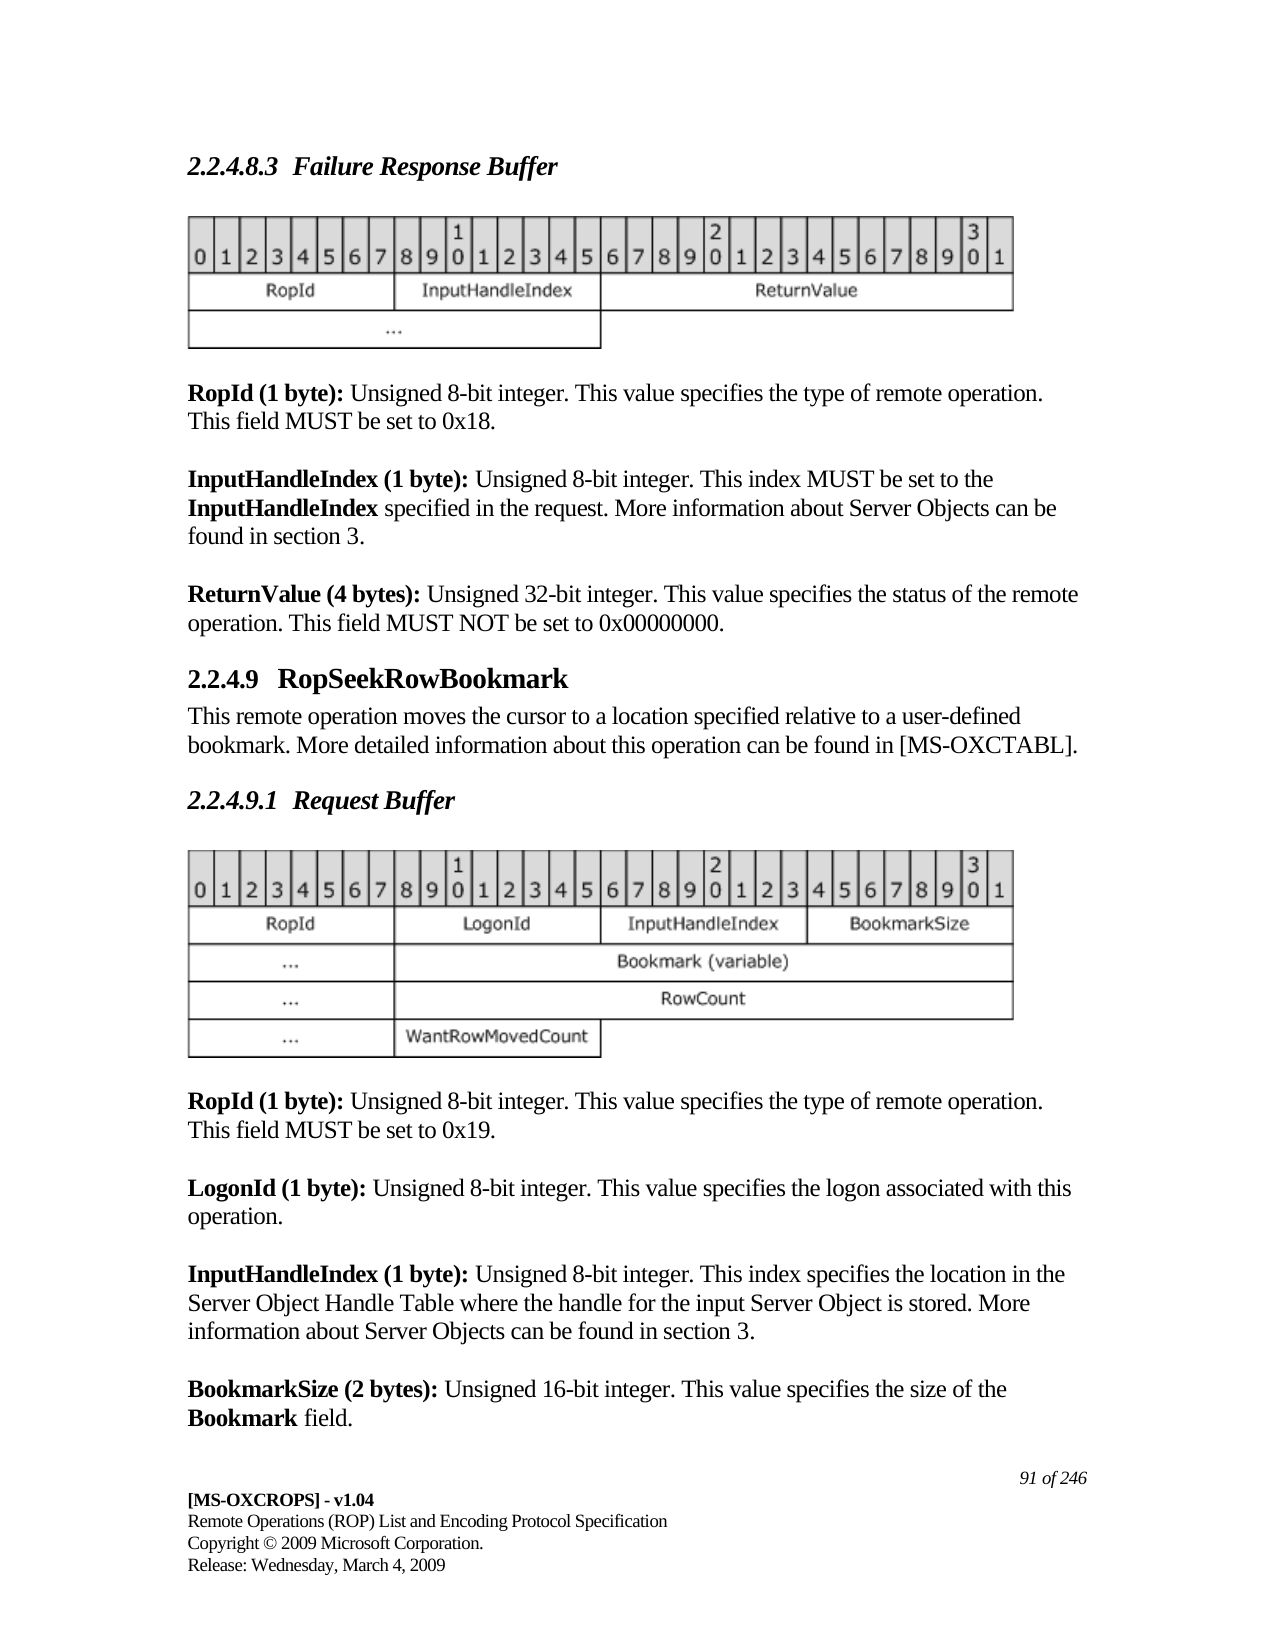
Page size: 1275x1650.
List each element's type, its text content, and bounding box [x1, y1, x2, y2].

text InputHandleIndex (1 byte): Unsigned 8-bit integer. This index specifies the location in the Server Object Handle Table where the handle for the input Server Object is stored. More information about Server Objects can be found in section 3. [187, 1259, 1087, 1345]
text This remote operation moves the cursor to a location specified relative to a user-defined bookmark. More detailed information about this operation can be found in [MS-OXCTABL]. [187, 701, 1087, 759]
text RopId (1 byte): Unsigned 8-bit integer. This value specifies the type of remote operation. This field MUST be set to 0x18. [187, 378, 1087, 435]
text ReturnValue (4 bytes): Unsigned 32-bit integer. This value specifies the status of the remote operation. This field MUST NOT be set to 0x00000000. [187, 579, 1087, 636]
text LogonId (1 byte): Unsigned 8-bit integer. This value specifies the logon associated with this operation. [187, 1173, 1087, 1230]
picture [187, 850, 1014, 1058]
text InputHandleIndex (1 byte): Unsigned 8-bit integer. This index MUST be set to the InputHandleIndex specified in the request. More information about Server Objects can be found in section 3. [187, 464, 1087, 550]
subtitle Failure Response Buffer [187, 150, 1087, 181]
subtitle RopSeekRowBookmark [187, 661, 1087, 695]
picture [187, 216, 1014, 349]
subtitle Request Buffer [187, 784, 1087, 815]
text RopId (1 byte): Unsigned 8-bit integer. This value specifies the type of remote operation. This field MUST be set to 0x19. [187, 1086, 1087, 1144]
text BookmarkSize (2 bytes): Unsigned 16-bit integer. This value specifies the size of the Bookmark field. [187, 1374, 1087, 1431]
